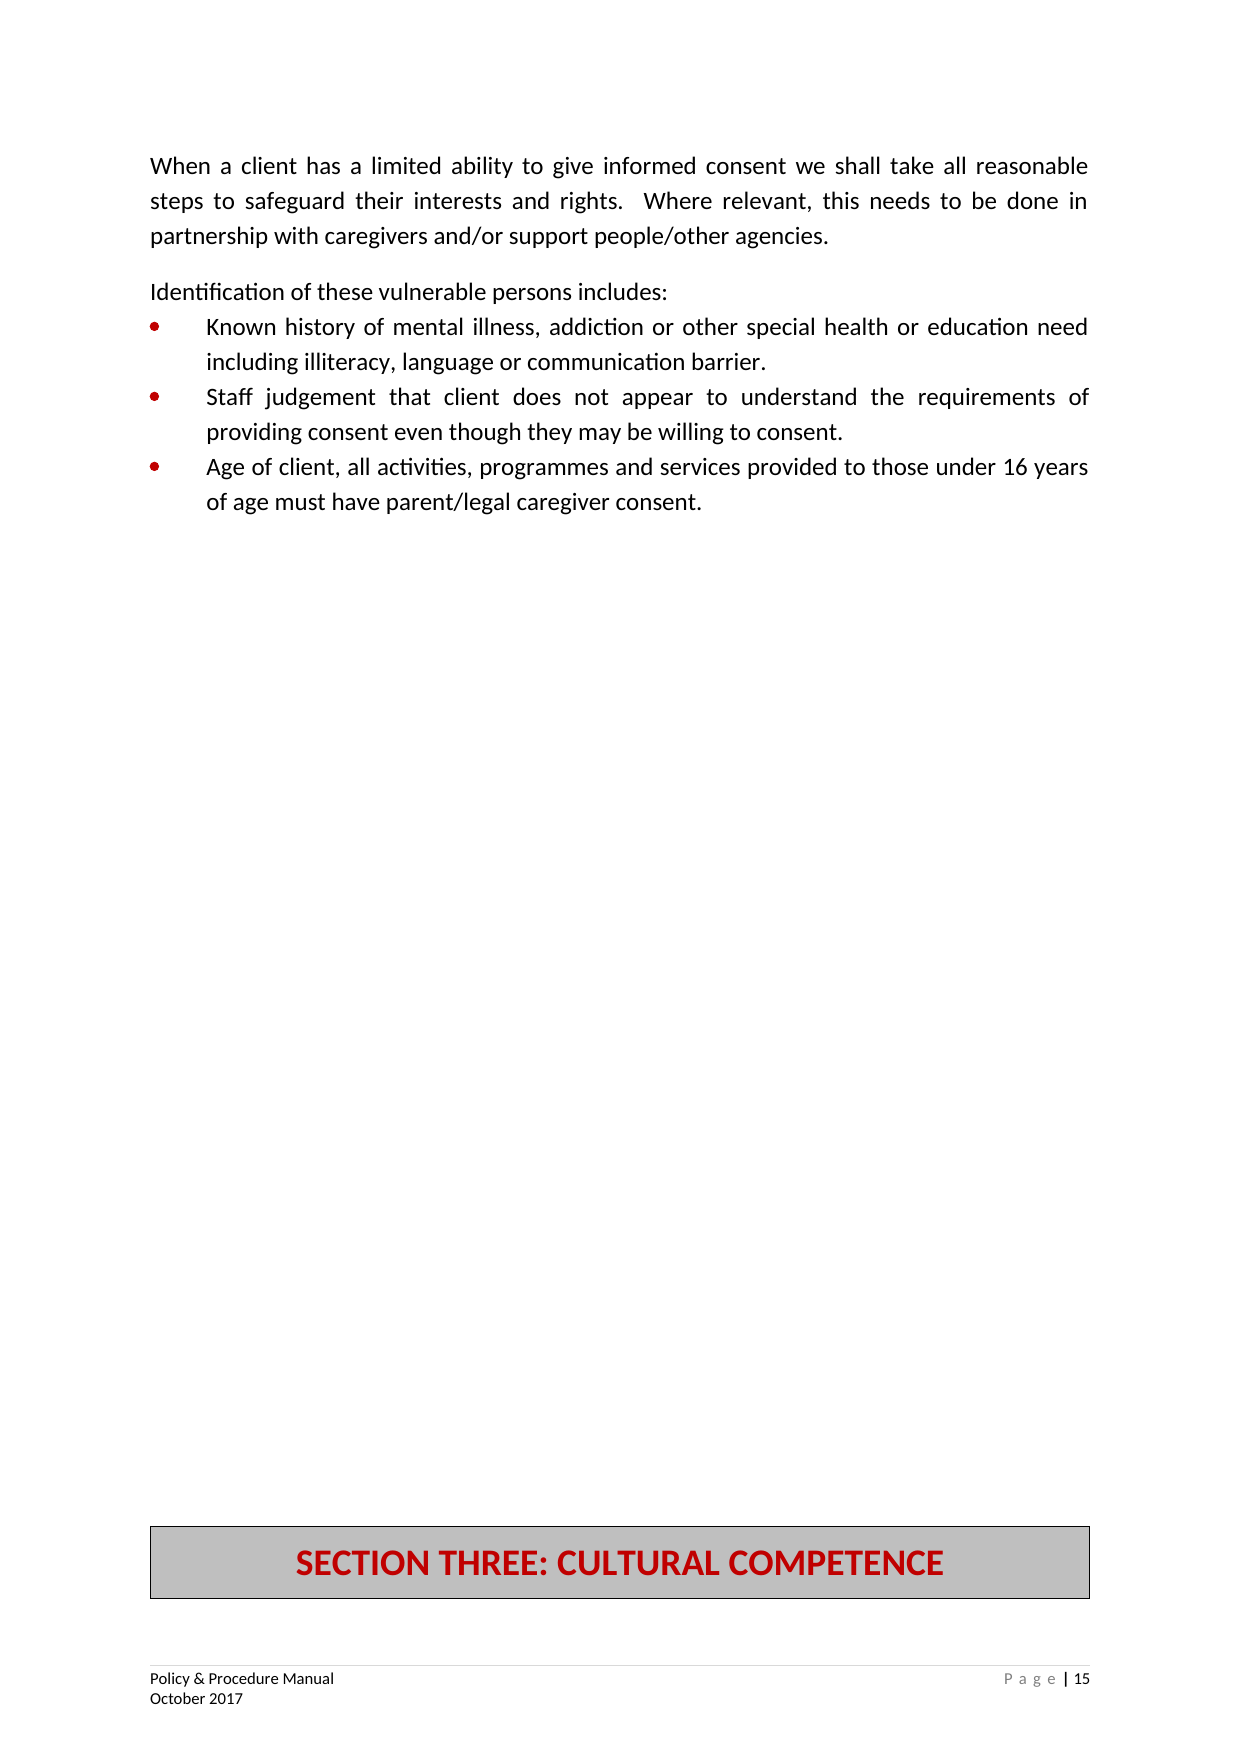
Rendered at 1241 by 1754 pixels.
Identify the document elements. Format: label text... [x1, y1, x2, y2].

list Known history of mental illness, addiction or other special health or education need including illiteracy, language or communication barrier. [150, 311, 1090, 376]
list Staff judgement that client does not appear to understand the requirements of providing consent even though they may be willing to consent. [150, 381, 1090, 446]
list Age of client, all activities, programmes and services provided to those under 16 years of age must have parent/legal caregiver consent. [150, 451, 1090, 516]
table_header SECTION THREE: CULTURAL COMPETENCE [151, 1527, 1089, 1598]
text Identification of these vulnerable persons includes: [150, 276, 1090, 306]
text When a client has a limited ability to give informed consent we shall take all reasonable steps to safeguard their interests and rights. Where relevant, this needs to be done in partnership with caregivers and/or support people/other agencies. [150, 150, 1090, 251]
